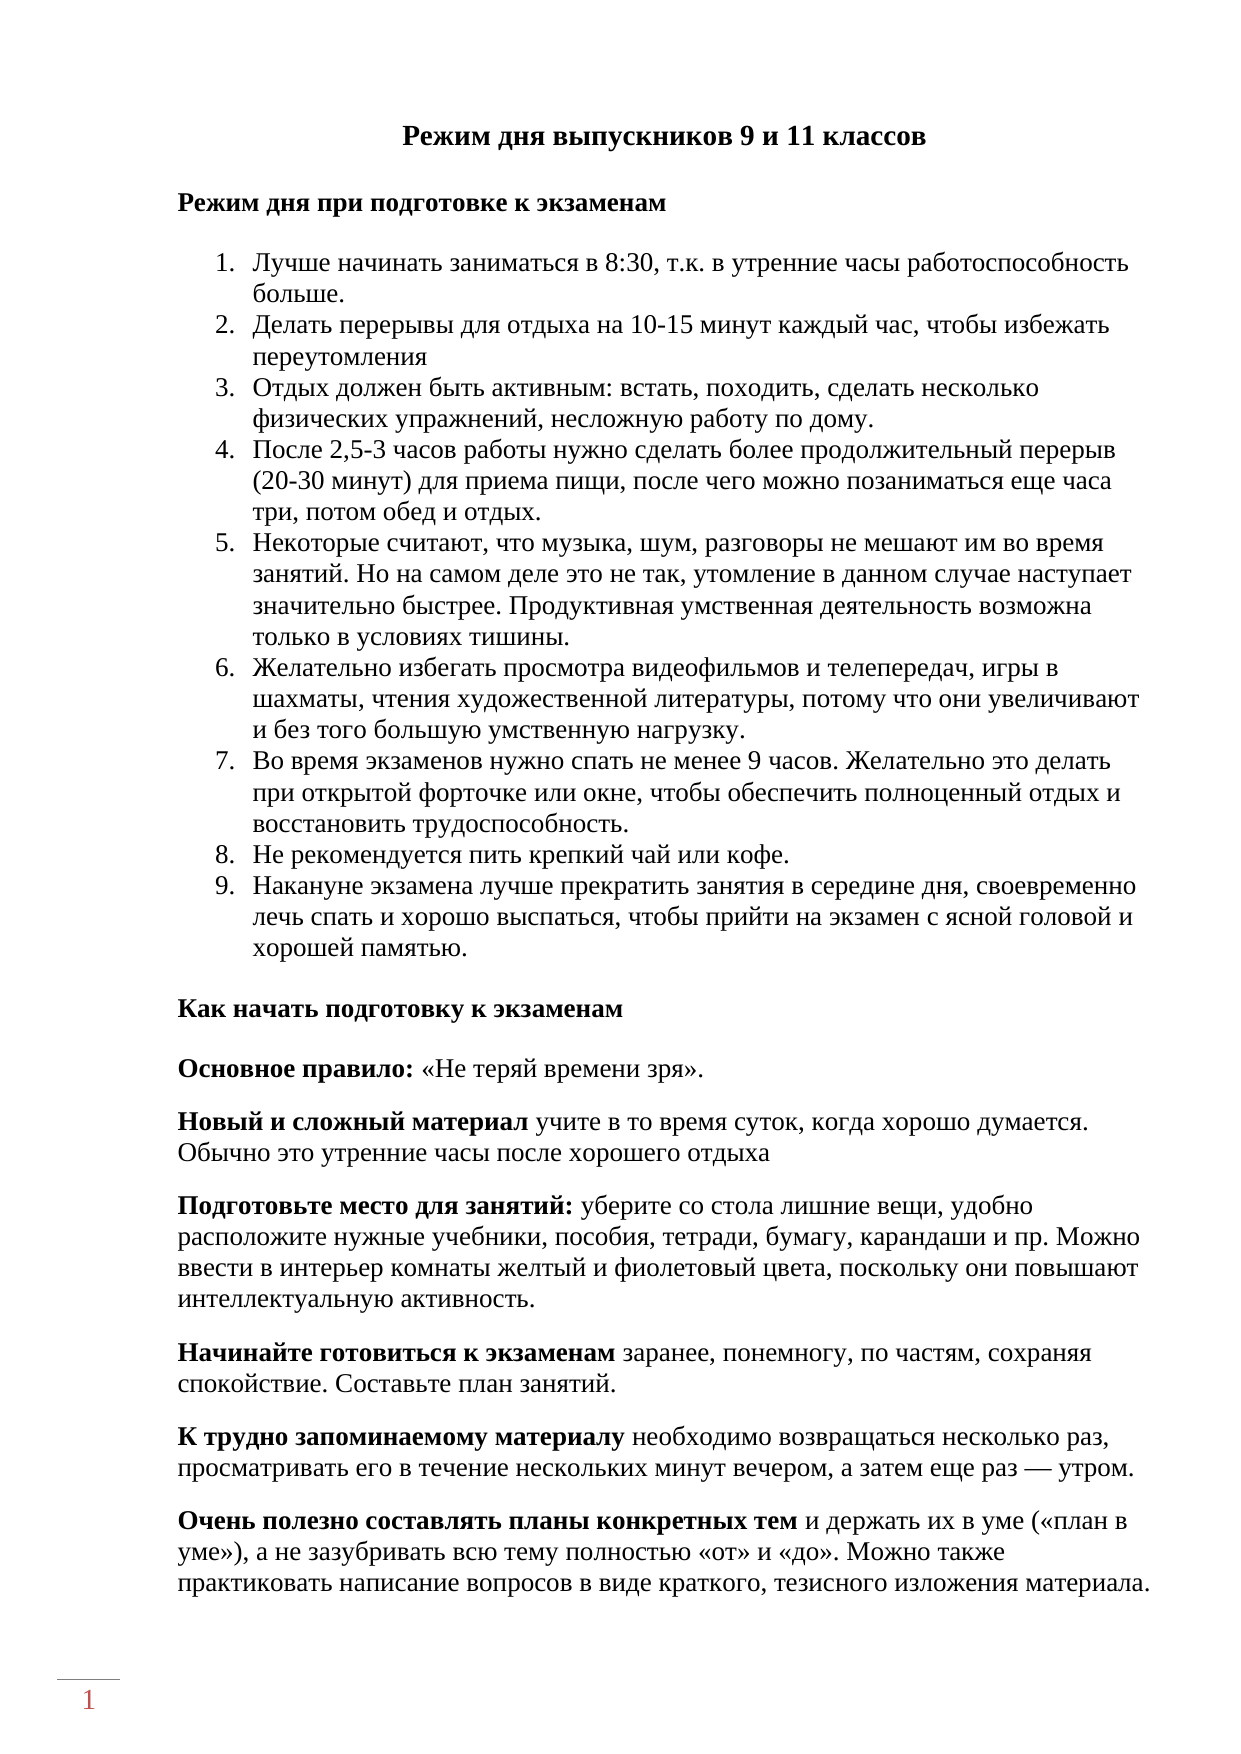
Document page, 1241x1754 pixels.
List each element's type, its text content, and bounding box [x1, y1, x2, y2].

text Начинайте готовиться к экзаменам заранее, понемногу, по частям, сохраняя спокойствие. Составьте план занятий. [177, 1336, 1152, 1398]
text Подготовьте место для занятий: уберите со стола лишние вещи, удобно расположите нужные учебники, пособия, тетради, бумагу, карандаши и пр. Можно ввести в интерьер комнаты желтый и фиолетовый цвета, поскольку они повышают интеллектуальную активность. [177, 1189, 1152, 1314]
list Лучше начинать заниматься в 8:30, т.к. в утренние часы работоспособность больше. [215, 246, 1152, 308]
list Некоторые считают, что музыка, шум, разговоры не мешают им во время занятий. Но на самом деле это не так, утомление в данном случае наступает значительно быстрее. Продуктивная умственная деятельность возможна только в условиях тишины. [215, 526, 1152, 651]
text Очень полезно составлять планы конкретных тем и держать их в уме («план в уме»), а не зазубривать всю тему полностью «от» и «до». Можно также практиковать написание вопросов в виде краткого, тезисного изложения материала. [177, 1504, 1152, 1597]
text Основное правило: «Не теряй времени зря». [177, 1052, 1152, 1083]
list Во время экзаменов нужно спать не менее 9 часов. Желательно это делать при открытой форточке или окне, чтобы обеспечить полноценный отдых и восстановить трудоспособность. [215, 744, 1152, 838]
list Накануне экзамена лучше прекратить занятия в середине дня, своевременно лечь спать и хорошо выспаться, чтобы прийти на экзамен с ясной головой и хорошей памятью. [215, 869, 1152, 962]
list Не рекомендуется пить крепкий чай или кофе. [215, 838, 1152, 869]
list Отдых должен быть активным: встать, походить, сделать несколько физических упражнений, несложную работу по дому. [215, 371, 1152, 433]
text Новый и сложный материал учите в то время суток, когда хорошо думается. Обычно это утренние часы после хорошего отдыха [177, 1105, 1152, 1167]
text К трудно запоминаемому материалу необходимо возвращаться несколько раз, просматривать его в течение нескольких минут вечером, а затем еще раз — утром. [177, 1420, 1152, 1482]
list Делать перерывы для отдыха на 10-15 минут каждый час, чтобы избежать переутомления [215, 308, 1152, 371]
list После 2,5-3 часов работы нужно сделать более продолжительный перерыв (20-30 минут) для приема пищи, после чего можно позаниматься еще часа три, потом обед и отдых. [215, 433, 1152, 526]
list Желательно избегать просмотра видеофильмов и телепередач, игры в шахматы, чтения художественной литературы, потому что они увеличивают и без того большую умственную нагрузку. [215, 651, 1152, 744]
text Как начать подготовку к экзаменам [177, 992, 1152, 1023]
text Режим дня при подготовке к экзаменам [177, 186, 1152, 217]
text Режим дня выпускников 9 и 11 классов [177, 118, 1152, 152]
